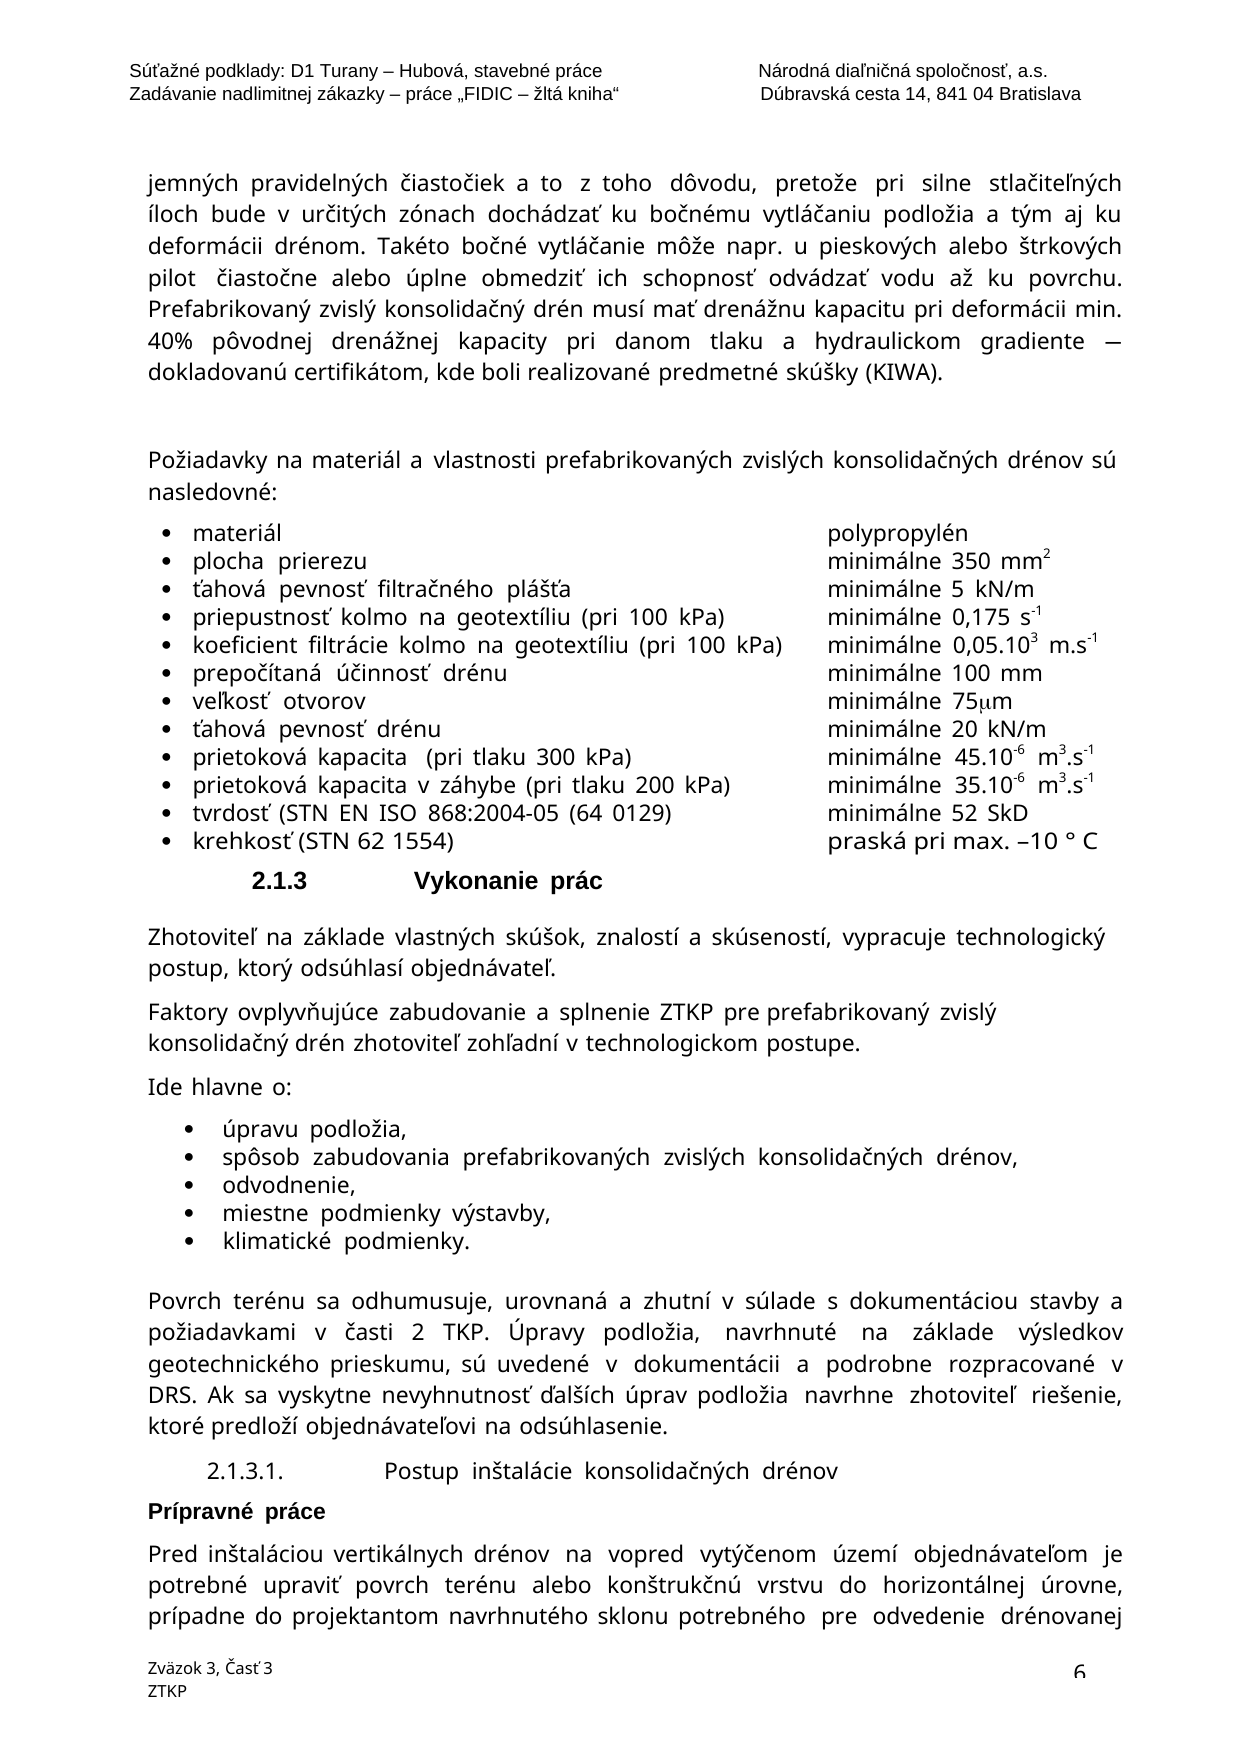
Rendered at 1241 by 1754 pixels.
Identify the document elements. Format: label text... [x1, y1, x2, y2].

text jemných pravidelných čiastočiek a to z toho dôvodu, pretože pri silne stlačiteľných íloch bude v určitých zónach dochádzať ku bočnému vytláčaniu podložia a tým aj ku deformácii drénom. Takéto bočné vytláčanie môže napr. u pieskových alebo štrkových pilot čiastočne alebo úplne obmedziť ich schopnosť odvádzať vodu až ku povrchu. Prefabrikovaný zvislý konsolidačný drén musí mať drenážnu kapacitu pri deformácii min. 40% pôvodnej drenážnej kapacity pri danom tlaku a hydraulickom gradiente – dokladovanú certifikátom, kde boli realizované predmetné skúšky (KIWA). [148, 167, 1123, 387]
list priepustnosť kolmo na geotextíliu (pri 100 kPa) minimálne 0,175 s-1 [162, 603, 1134, 631]
list materiál polypropylén [162, 519, 1134, 547]
list ťahová pevnosť drénu minimálne 20 kN/m [162, 715, 1134, 743]
list odvodnenie, [185, 1171, 1134, 1199]
list Postup inštalácie konsolidačných drénov [207, 1454, 1134, 1486]
list koeficient filtrácie kolmo na geotextíliu (pri 100 kPa) minimálne 0,05.103 m.s-1 [162, 631, 1134, 659]
list krehkosť (STN 62 1554) praská pri max. –10 ° C [162, 827, 1134, 855]
list veľkosť otvorov minimálne 75m [162, 687, 1134, 715]
list klimatické podmienky. [185, 1227, 1134, 1255]
list úpravu podložia, [185, 1115, 1134, 1143]
list plocha prierezu minimálne 350 mm2 [162, 547, 1134, 575]
text Ide hlavne o: [148, 1071, 1134, 1102]
text Zhotoviteľ na základe vlastných skúšok, znalostí a skúseností, vypracuje technologický postup, ktorý odsúhlasí objednávateľ. [148, 921, 1123, 983]
subtitle Vykonanie prác [252, 866, 1134, 895]
text Povrch terénu sa odhumusuje, urovnaná a zhutní v súlade s dokumentáciou stavby a požiadavkami v časti 2 TKP. Úpravy podložia, navrhnuté na základe výsledkov geotechnického prieskumu, sú uvedené v dokumentácii a podrobne rozpracované v DRS. Ak sa vyskytne nevyhnutnosť ďalších úprav podložia navrhne zhotoviteľ riešenie, ktoré predloží objednávateľovi na odsúhlasenie. [148, 1285, 1123, 1441]
list tvrdosť (STN EN ISO 868:2004-05 (64 0129) minimálne 52 SkD [162, 799, 1134, 827]
list ťahová pevnosť filtračného plášťa minimálne 5 kN/m [162, 575, 1134, 603]
list spôsob zabudovania prefabrikovaných zvislých konsolidačných drénov, [185, 1143, 1134, 1171]
list prietoková kapacita (pri tlaku 300 kPa) minimálne 45.10-6 m3.s-1 [162, 743, 1134, 771]
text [148, 1538, 1123, 1631]
text Požiadavky na materiál a vlastnosti prefabrikovaných zvislých konsolidačných drénov sú nasledovné: [148, 444, 1134, 507]
text Prípravné práce [148, 1498, 1134, 1524]
list prietoková kapacita v záhybe (pri tlaku 200 kPa) minimálne 35.10-6 m3.s-1 [162, 771, 1134, 799]
list prepočítaná účinnosť drénu minimálne 100 mm [162, 659, 1134, 687]
text Faktory ovplyvňujúce zabudovanie a splnenie ZTKP pre prefabrikovaný zvislý konsolidačný drén zhotoviteľ zohľadní v technologickom postupe. [148, 996, 1134, 1058]
list miestne podmienky výstavby, [185, 1199, 1134, 1227]
